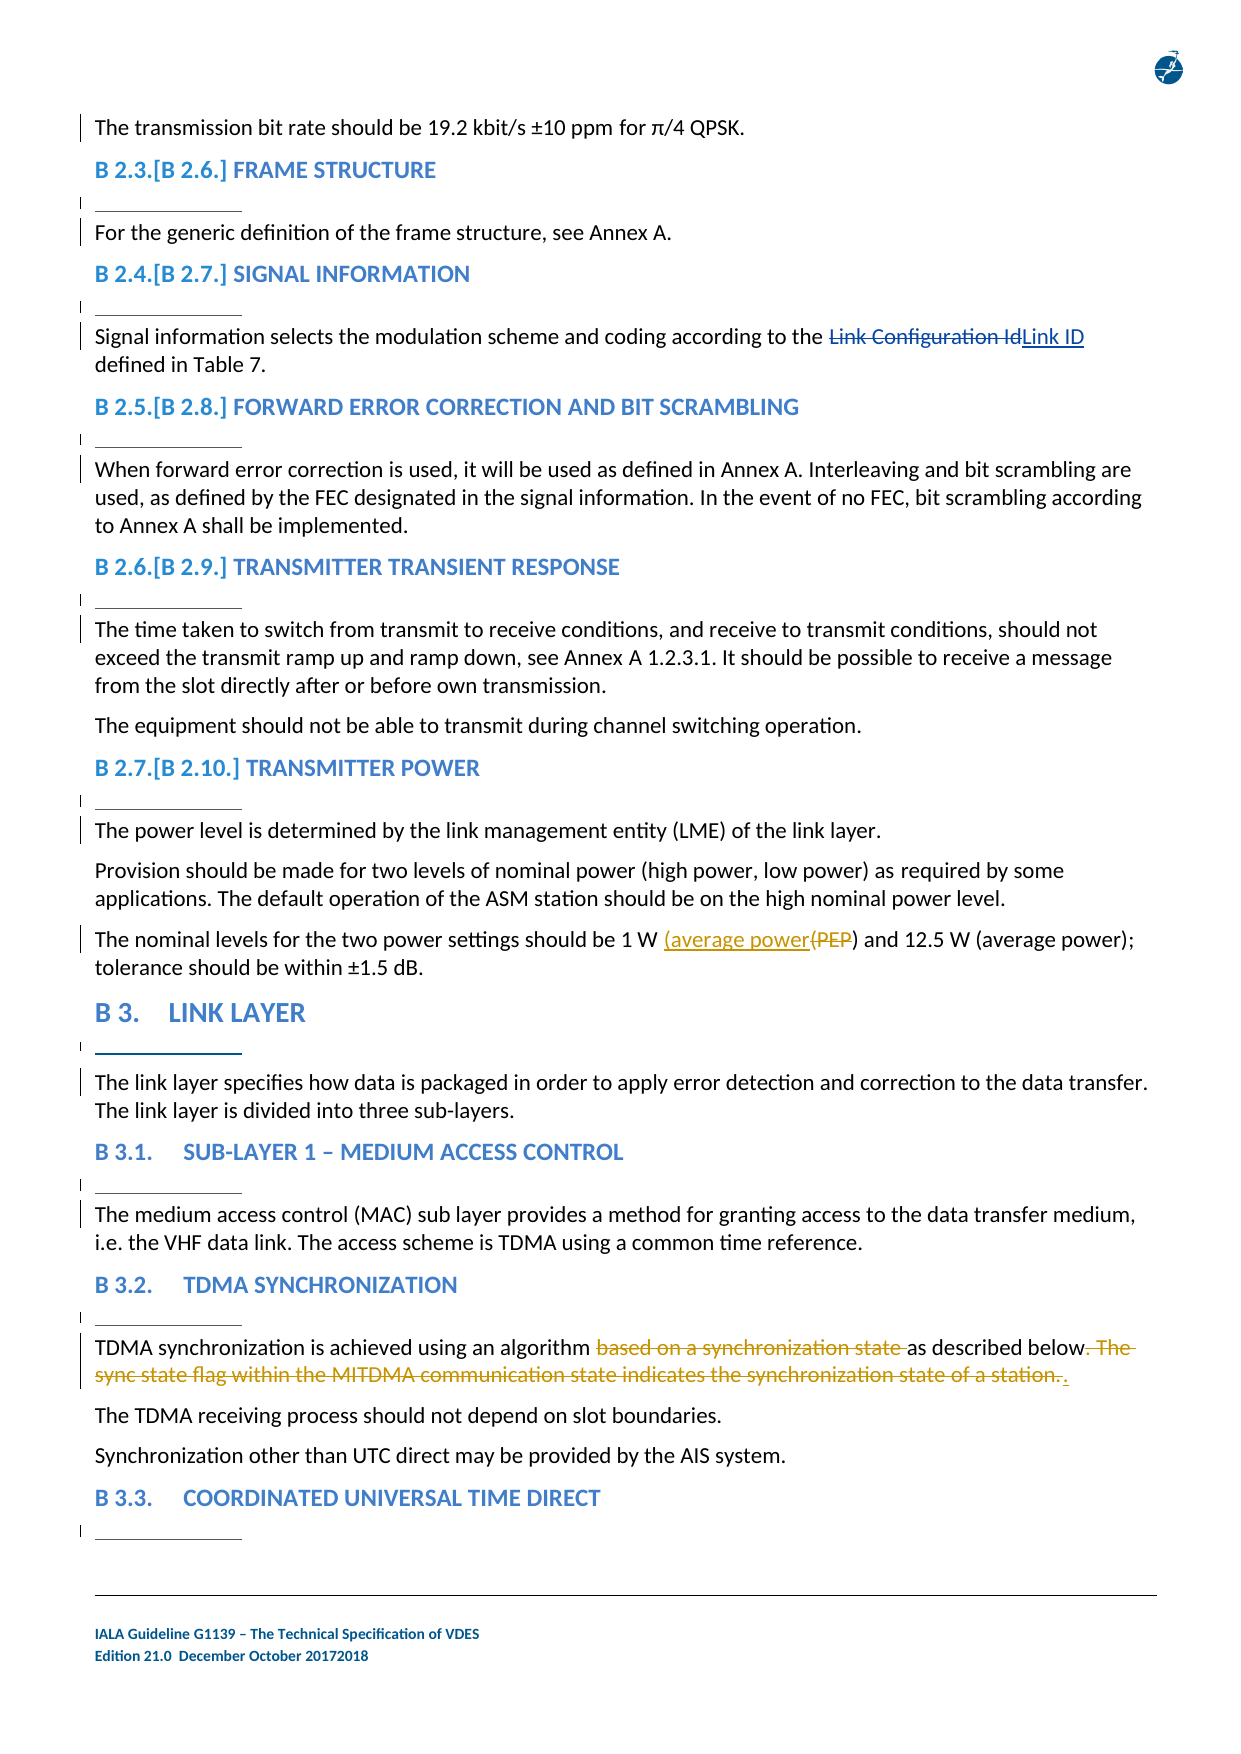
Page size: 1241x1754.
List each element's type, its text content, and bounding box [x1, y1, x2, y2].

text Provision should be made for two levels of nominal power (high power, low power) as required by some applications. The default operation of the ASM station should be on the high nominal power level. [94, 857, 1157, 913]
text Transmitter transient response [94, 551, 1157, 582]
text Synchronization other than UTC direct may be provided by the AIS system. [94, 1442, 1157, 1470]
text When forward error correction is used, it will be used as defined in Annex A. Interleaving and bit scrambling are used, as defined by the FEC designated in the signal information. In the event of no FEC, bit scrambling according to Annex A shall be implemented. [94, 455, 1157, 539]
text The medium access control (MAC) sub layer provides a method for granting access to the data transfer medium, i.e. the VHF data link. The access scheme is TDMA using a common time reference. [94, 1200, 1157, 1256]
text Sub-layer 1 – medium access control [94, 1136, 1157, 1167]
text The nominal levels for the two power settings should be 1 W ) and 12.5 W (average power); tolerance should be within ±1.5 dB. [94, 925, 1157, 981]
text Coordinated universal time direct [94, 1482, 1157, 1513]
text The power level is determined by the link management entity (LME) of the link layer. [94, 816, 1157, 844]
text Transmitter power [94, 752, 1157, 783]
text Link layer [94, 994, 1157, 1029]
text TDMA synchronization is achieved using an algorithm as described below [94, 1333, 1157, 1389]
text For the generic definition of the frame structure, see Annex A. [94, 218, 1157, 246]
text Frame structure [94, 154, 1157, 184]
text The equipment should not be able to transmit during channel switching operation. [94, 712, 1157, 740]
text Forward error correction and Bit Scrambling [94, 391, 1157, 421]
text The time taken to switch from transmit to receive conditions, and receive to transmit conditions, should not exceed the transmit ramp up and ramp down, see Annex A 1.2.3.1. It should be possible to receive a message from the slot directly after or before own transmission. [94, 615, 1157, 699]
text Signal information [94, 258, 1157, 289]
text The TDMA receiving process should not depend on slot boundaries. [94, 1401, 1157, 1429]
text The link layer specifies how data is packaged in order to apply error detection and correction to the data transfer. The link layer is divided into three sub-layers. [94, 1068, 1157, 1124]
picture [1123, 0, 1241, 119]
text Signal information selects the modulation scheme and coding according to the defined in Table 7. [94, 322, 1157, 378]
text TDMA synchronization [94, 1269, 1157, 1299]
text The transmission bit rate should be 19.2 kbit/s ±10 ppm for π/4 QPSK. [94, 113, 1157, 142]
